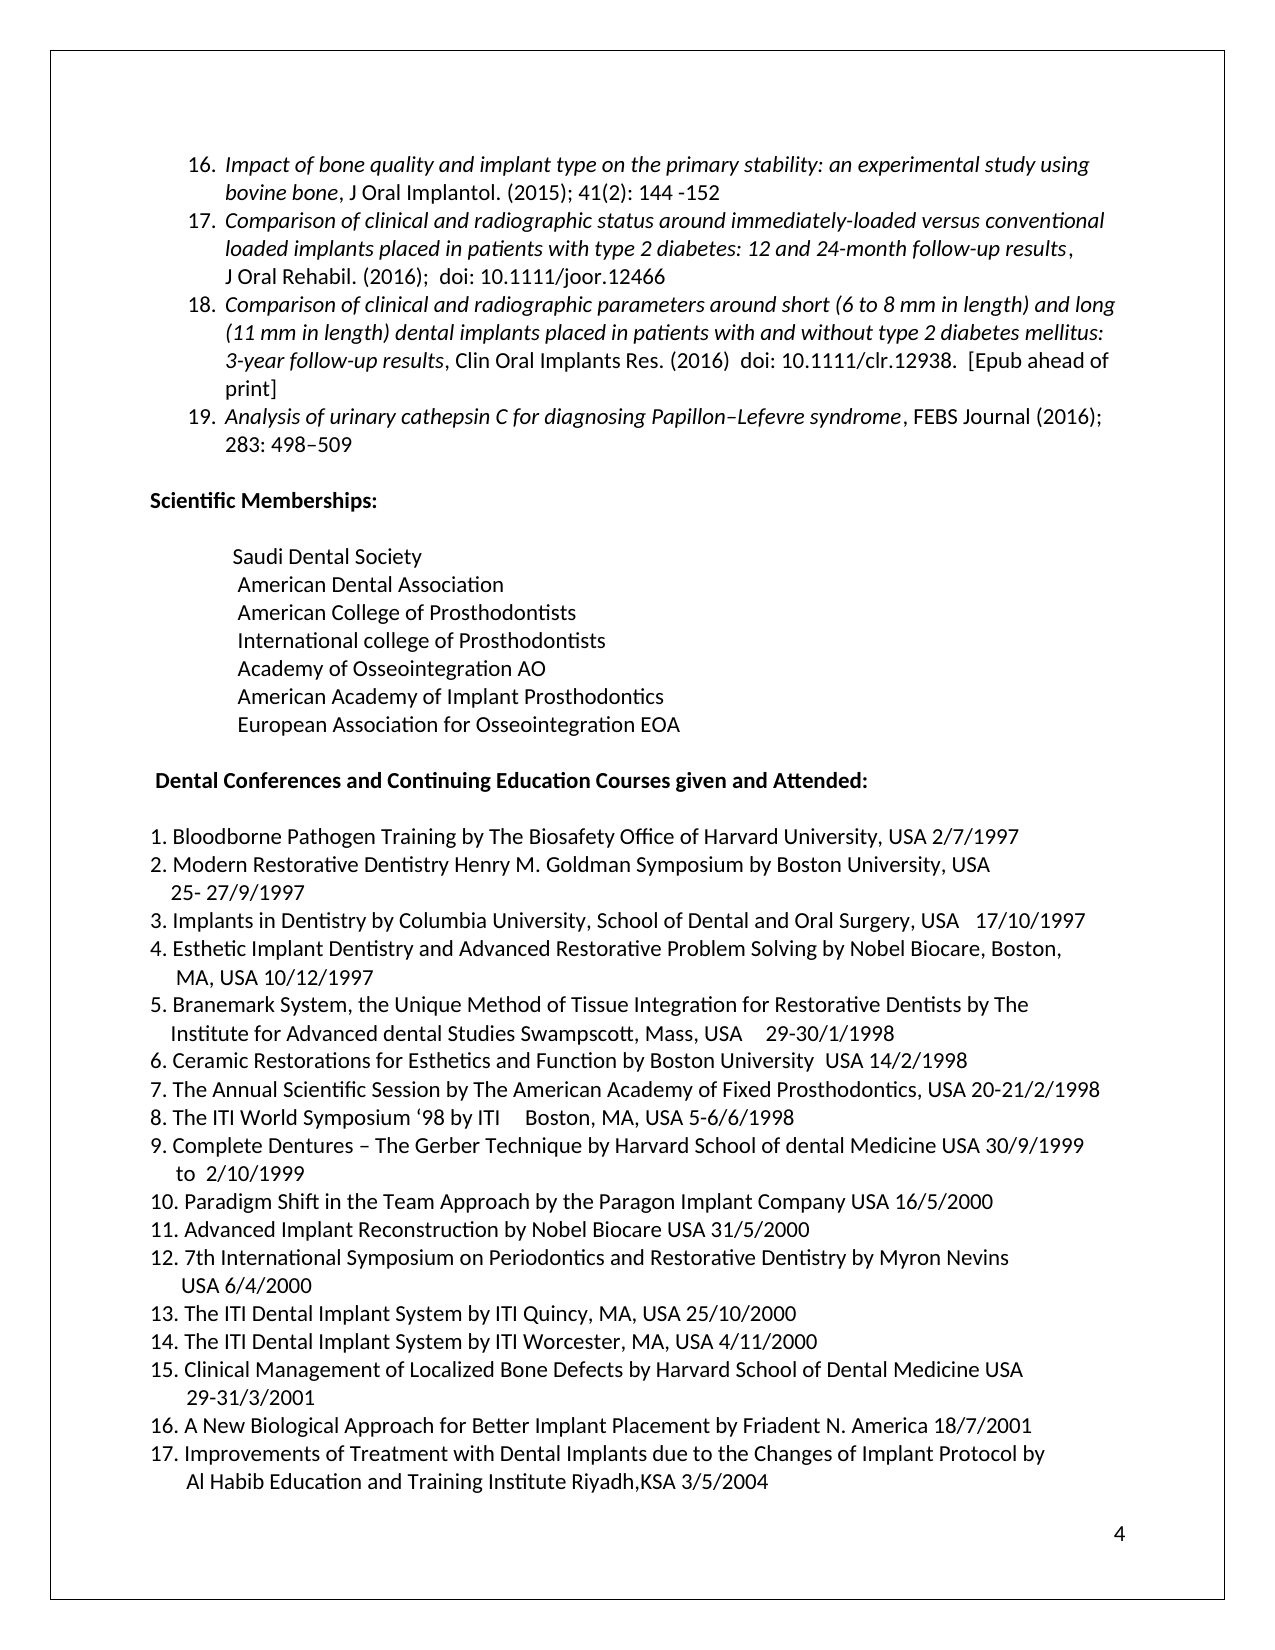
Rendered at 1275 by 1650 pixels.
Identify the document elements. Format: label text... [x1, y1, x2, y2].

text American Academy of Implant Prosthodontics [150, 682, 1125, 710]
text 6. Ceramic Restorations for Esthetics and Function by Boston University USA 14/2/1998 [150, 1047, 1125, 1075]
text International college of Prosthodontists [150, 626, 1125, 654]
text 5. Branemark System, the Unique Method of Tissue Integration for Restorative Dentists by The [150, 991, 1125, 1019]
text 29-31/3/2001 [150, 1383, 1125, 1411]
text USA 6/4/2000 [150, 1271, 1125, 1299]
text 17. Improvements of Treatment with Dental Implants due to the Changes of Implant Protocol by [150, 1439, 1125, 1467]
text 12. 7th International Symposium on Periodontics and Restorative Dentistry by Myron Nevins [150, 1243, 1125, 1271]
text 14. The ITI Dental Implant System by ITI Worcester, MA, USA 4/11/2000 [150, 1327, 1125, 1355]
text 16. A New Biological Approach for Better Implant Placement by Friadent N. America 18/7/2001 [150, 1411, 1125, 1439]
text 15. Clinical Management of Localized Bone Defects by Harvard School of Dental Medicine USA [150, 1355, 1125, 1383]
text 3. Implants in Dentistry by Columbia University, School of Dental and Oral Surgery, USA 17/10/1997 [150, 907, 1125, 934]
text American College of Prosthodontists [150, 598, 1125, 626]
text 1. Bloodborne Pathogen Training by The Biosafety Office of Harvard University, USA 2/7/1997 [150, 822, 1125, 851]
text Scientific Memberships: [150, 486, 1125, 514]
text 9. Complete Dentures – The Gerber Technique by Harvard School of dental Medicine USA 30/9/1999 [150, 1131, 1125, 1159]
text 2. Modern Restorative Dentistry Henry M. Goldman Symposium by Boston University, USA [150, 851, 1125, 878]
text 25- 27/9/1997 [150, 878, 1125, 907]
text Al Habib Education and Training Institute Riyadh,KSA 3/5/2004 [150, 1467, 1125, 1495]
text 7. The Annual Scientific Session by The American Academy of Fixed Prosthodontics, USA 20-21/2/1998 [150, 1075, 1125, 1103]
list Analysis of urinary cathepsin C for diagnosing Papillon–Lefevre syndrome, FEBS Journal (2016); 283: 498–509 [187, 402, 1125, 458]
text Saudi Dental Society [150, 542, 1125, 570]
text MA, USA 10/12/1997 [150, 963, 1125, 991]
text to 2/10/1999 [150, 1159, 1125, 1187]
list Impact of bone quality and implant type on the primary stability: an experimental study using bovine bone, J Oral Implantol. (2015); 41(2): 144 -152 [187, 150, 1125, 206]
text European Association for Osseointegration EOA [150, 710, 1125, 738]
text 10. Paradigm Shift in the Team Approach by the Paragon Implant Company USA 16/5/2000 [150, 1187, 1125, 1215]
list Comparison of clinical and radiographic parameters around short (6 to 8 mm in length) and long (11 mm in length) dental implants placed in patients with and without type 2 diabetes mellitus: 3-year follow-up results, Clin Oral Implants Res. (2016) doi: 10.1111/clr.12938. [Epub ahead of print] [187, 290, 1125, 402]
text 8. The ITI World Symposium ‘98 by ITI Boston, MA, USA 5-6/6/1998 [150, 1103, 1125, 1131]
text 13. The ITI Dental Implant System by ITI Quincy, MA, USA 25/10/2000 [150, 1299, 1125, 1327]
text 4. Esthetic Implant Dentistry and Advanced Restorative Problem Solving by Nobel Biocare, Boston, [150, 934, 1125, 963]
text Academy of Osseointegration AO [150, 654, 1125, 682]
text 11. Advanced Implant Reconstruction by Nobel Biocare USA 31/5/2000 [150, 1215, 1125, 1243]
text Institute for Advanced dental Studies Swampscott, Mass, USA 29-30/1/1998 [150, 1019, 1125, 1047]
list Comparison of clinical and radiographic status around immediately-loaded versus conventional loaded implants placed in patients with type 2 diabetes: 12 and 24-month follow-up results, [187, 206, 1125, 262]
text Dental Conferences and Continuing Education Courses given and Attended: [150, 766, 1125, 794]
text J Oral Rehabil. (2016); doi: 10.1111/joor.12466 [225, 262, 1125, 290]
text American Dental Association [150, 570, 1125, 598]
